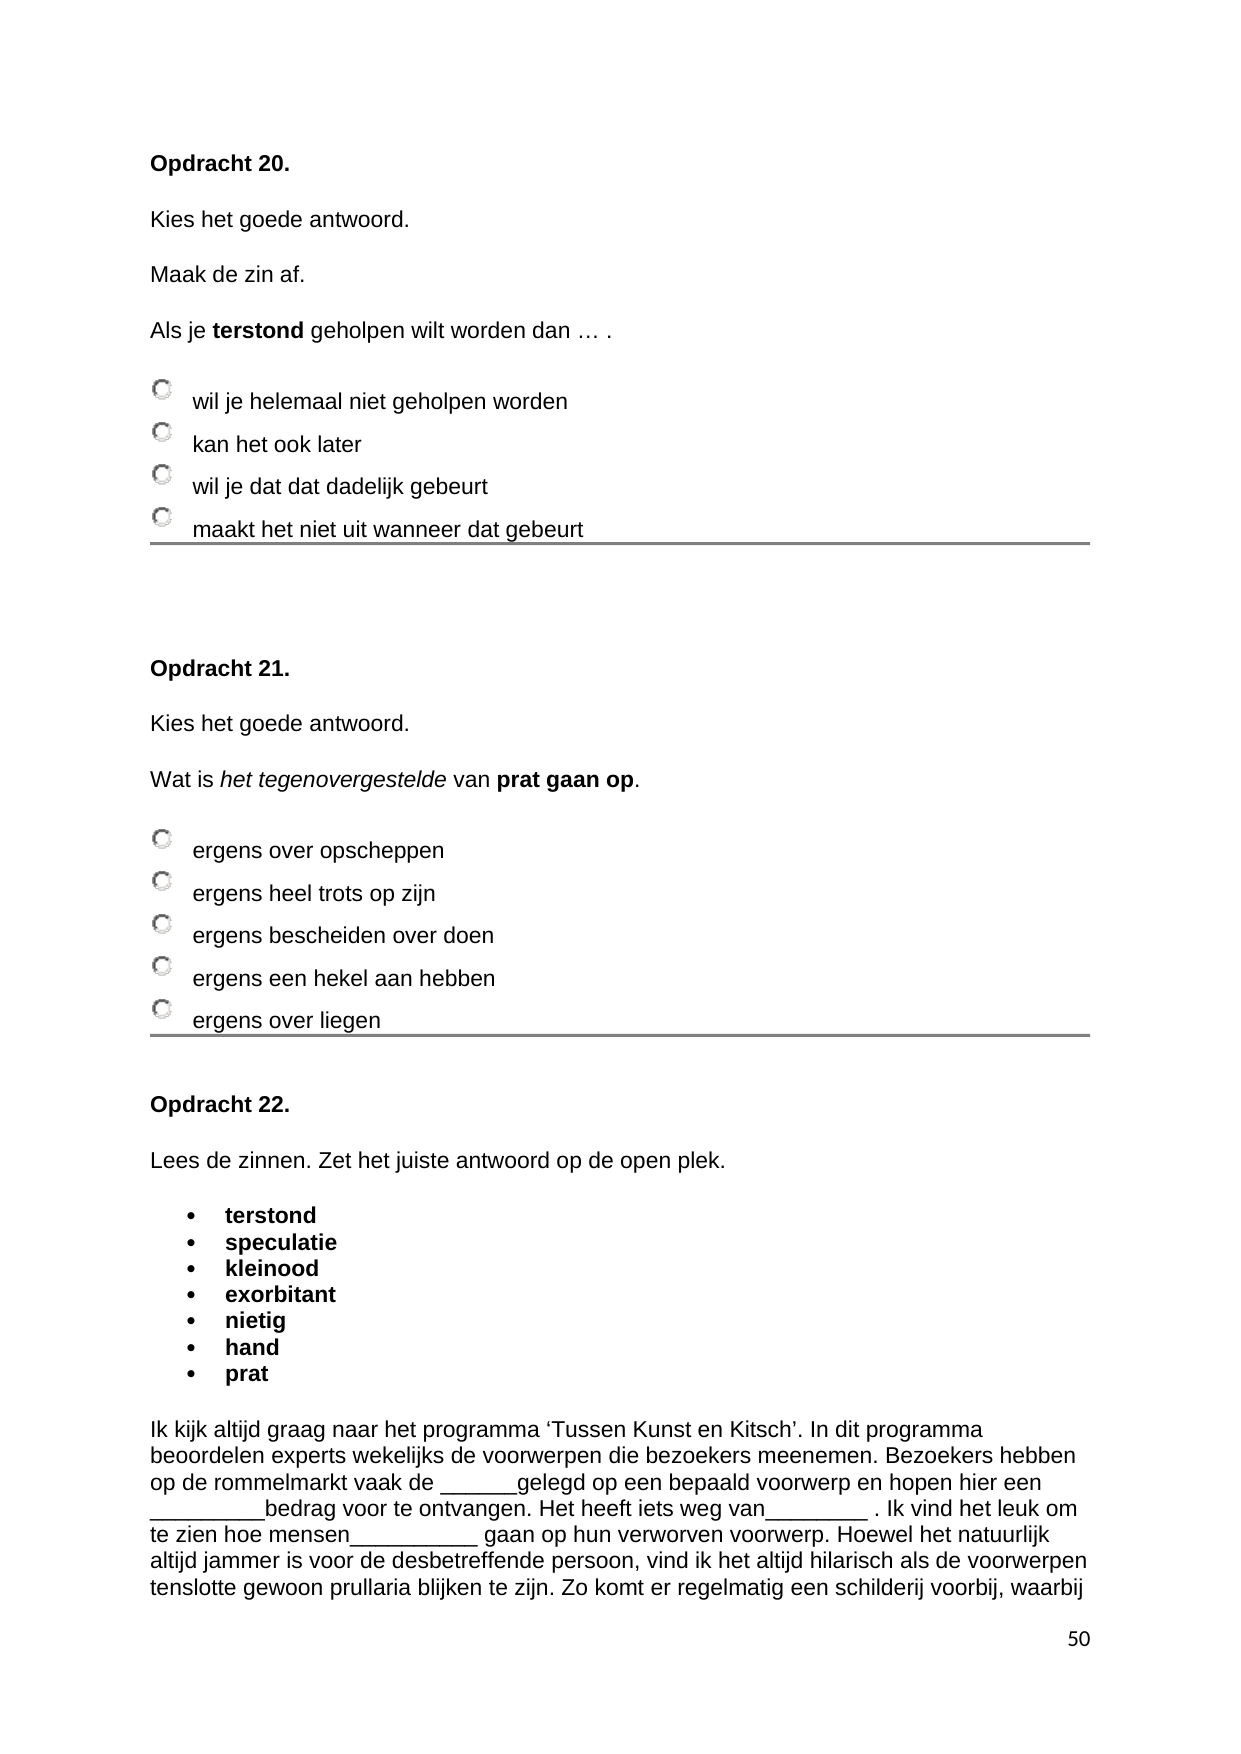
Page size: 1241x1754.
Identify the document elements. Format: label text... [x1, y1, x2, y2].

list prat [187, 1360, 1090, 1387]
list terstond [187, 1202, 1090, 1228]
text wil je dat dat dadelijk gebeurt [150, 457, 1090, 499]
text kan het ook later [150, 414, 1090, 457]
text Opdracht 20. [150, 150, 1090, 176]
text Lees de zinnen. Zet het juiste antwoord op de open plek. [150, 1147, 1090, 1173]
text Als je terstond geholpen wilt worden dan … . [150, 317, 1090, 343]
text Opdracht 22. [150, 1091, 1090, 1117]
list hand [187, 1334, 1090, 1360]
text Opdracht 21. [150, 655, 1090, 681]
list nietig [187, 1307, 1090, 1334]
text Wat is het tegenovergestelde van prat gaan op. [150, 766, 1090, 792]
text Kies het goede antwoord. [150, 710, 1090, 737]
text Maak de zin af. [150, 261, 1090, 287]
list exorbitant [187, 1281, 1090, 1307]
list kleinood [187, 1255, 1090, 1281]
text ergens over liegen [150, 991, 1090, 1033]
text ergens over opscheppen [150, 821, 1090, 864]
text ergens bescheiden over doen [150, 906, 1090, 949]
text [150, 1416, 1090, 1600]
text maakt het niet uit wanneer dat gebeurt [150, 499, 1090, 542]
list speculatie [187, 1228, 1090, 1255]
text ergens heel trots op zijn [150, 864, 1090, 906]
text wil je helemaal niet geholpen worden [150, 372, 1090, 414]
text Kies het goede antwoord. [150, 206, 1090, 232]
text ergens een hekel aan hebben [150, 949, 1090, 991]
